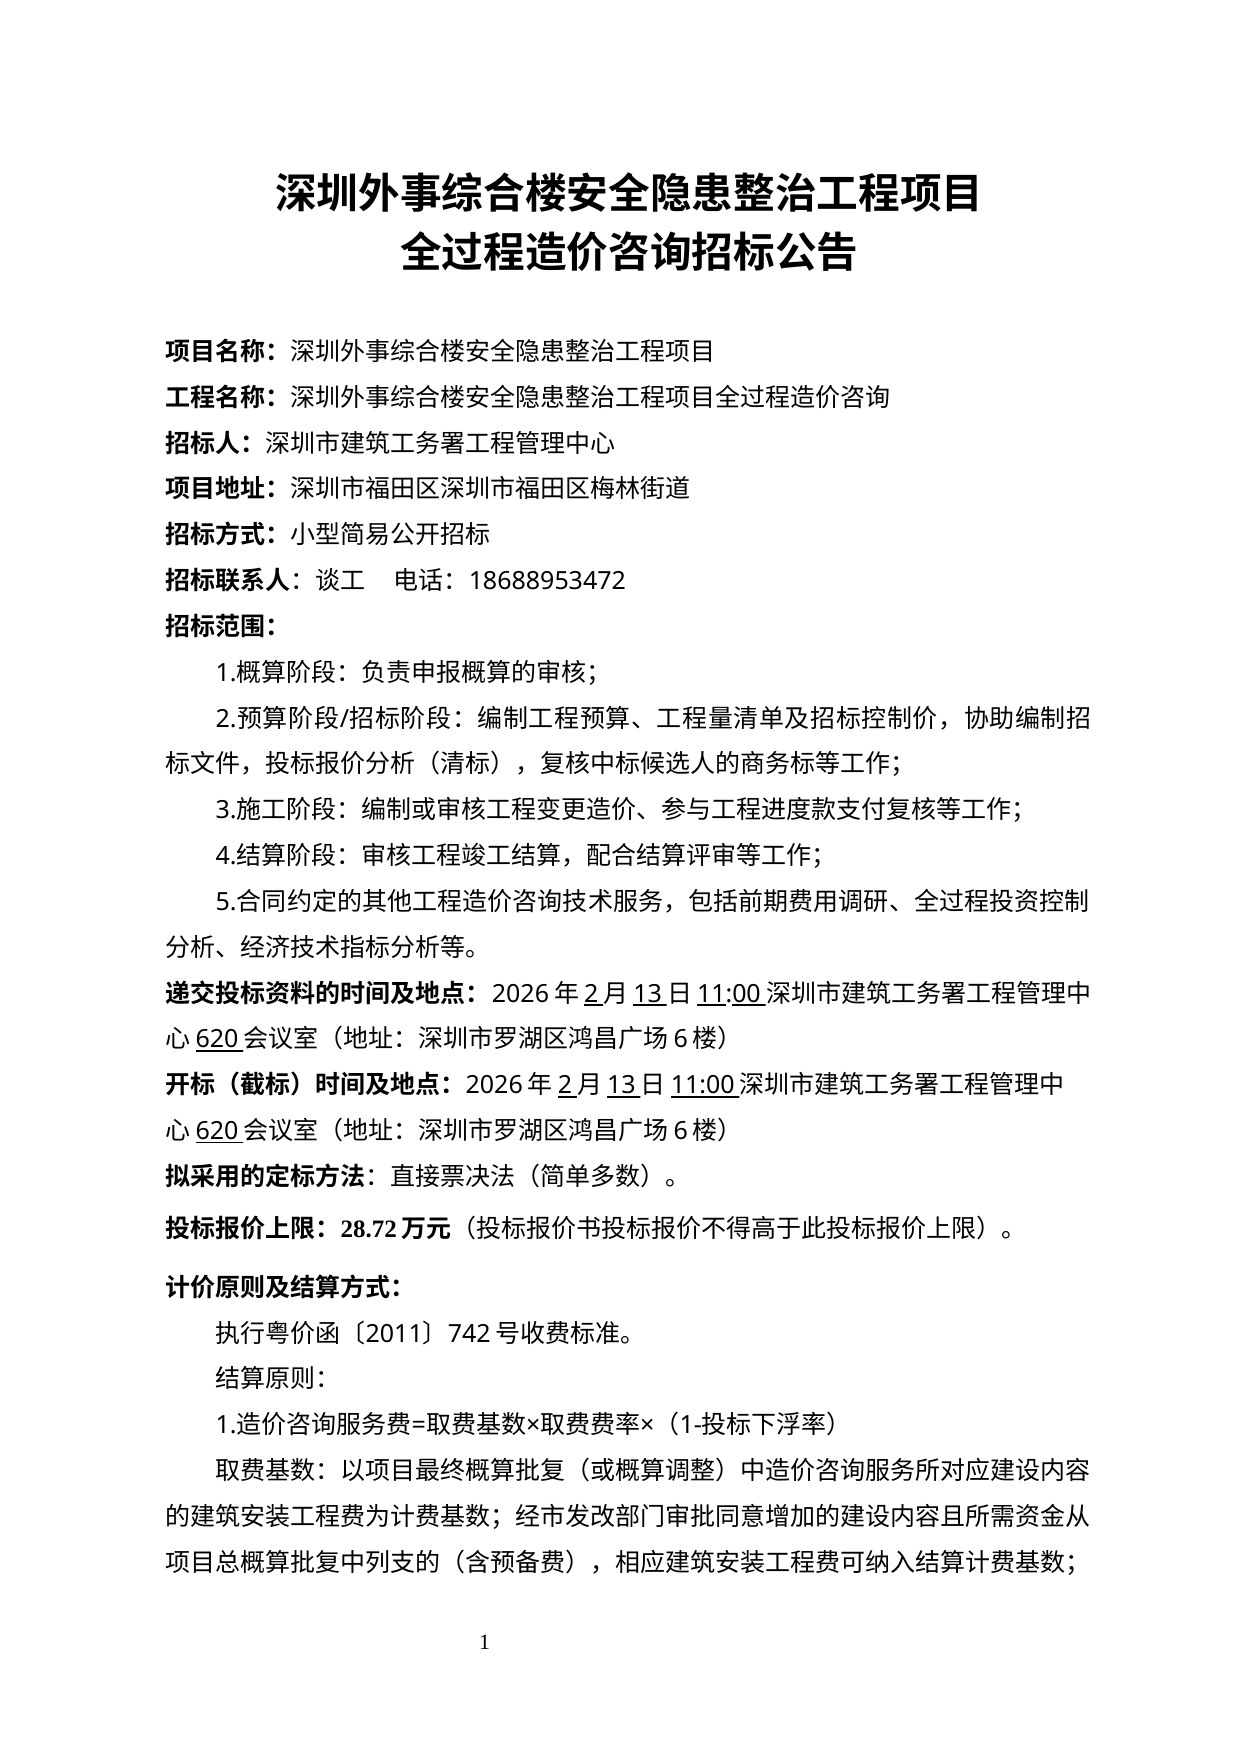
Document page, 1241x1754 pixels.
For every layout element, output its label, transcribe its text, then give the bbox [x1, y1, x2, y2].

text 招标人：深圳市建筑工务署工程管理中心 [165, 415, 1092, 461]
text 3.施工阶段：编制或审核工程变更造价、参与工程进度款支付复核等工作； [165, 782, 1092, 828]
text 项目名称：深圳外事综合楼安全隐患整治工程项目 [165, 324, 1092, 369]
text 计价原则及结算方式： [165, 1259, 1092, 1305]
text 招标联系人：谈工 电话：18688953472 [165, 553, 1092, 599]
text 项目地址：深圳市福田区深圳市福田区梅林街道 [165, 461, 1092, 507]
text 4.结算阶段：审核工程竣工结算，配合结算评审等工作； [165, 828, 1092, 874]
text 投标报价上限：28.72万元（投标报价书投标报价不得高于此投标报价上限）。 [165, 1194, 1092, 1259]
text 全过程造价咨询招标公告 [165, 220, 1092, 279]
text 结算原则： [165, 1351, 1092, 1397]
text 递交投标资料的时间及地点：2026年2月13日11:00深圳市建筑工务署工程管理中心620会议室（地址：深圳市罗湖区鸿昌广场6楼） [165, 965, 1092, 1057]
text 招标方式：小型简易公开招标 [165, 507, 1092, 553]
text 深圳外事综合楼安全隐患整治工程项目 [165, 162, 1092, 220]
text 2.预算阶段/招标阶段：编制工程预算、工程量清单及招标控制价，协助编制招标文件，投标报价分析（清标），复核中标候选人的商务标等工作； [165, 690, 1092, 782]
text 拟采用的定标方法：直接票决法（简单多数）。 [165, 1149, 1092, 1194]
text 1.造价咨询服务费=取费基数×取费费率×（1-投标下浮率） [165, 1397, 1092, 1443]
text 5.合同约定的其他工程造价咨询技术服务，包括前期费用调研、全过程投资控制分析、经济技术指标分析等。 [165, 874, 1092, 965]
text 执行粤价函〔2011〕742号收费标准。 [165, 1305, 1092, 1351]
text 开标（截标）时间及地点：2026年2月13日11:00深圳市建筑工务署工程管理中 [165, 1057, 1092, 1103]
text 招标范围： [165, 599, 1092, 644]
text 工程名称：深圳外事综合楼安全隐患整治工程项目全过程造价咨询 [165, 369, 1092, 415]
text 1.概算阶段：负责申报概算的审核； [165, 644, 1092, 690]
text 心620会议室（地址：深圳市罗湖区鸿昌广场6楼） [165, 1103, 1092, 1149]
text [165, 1443, 1092, 1580]
